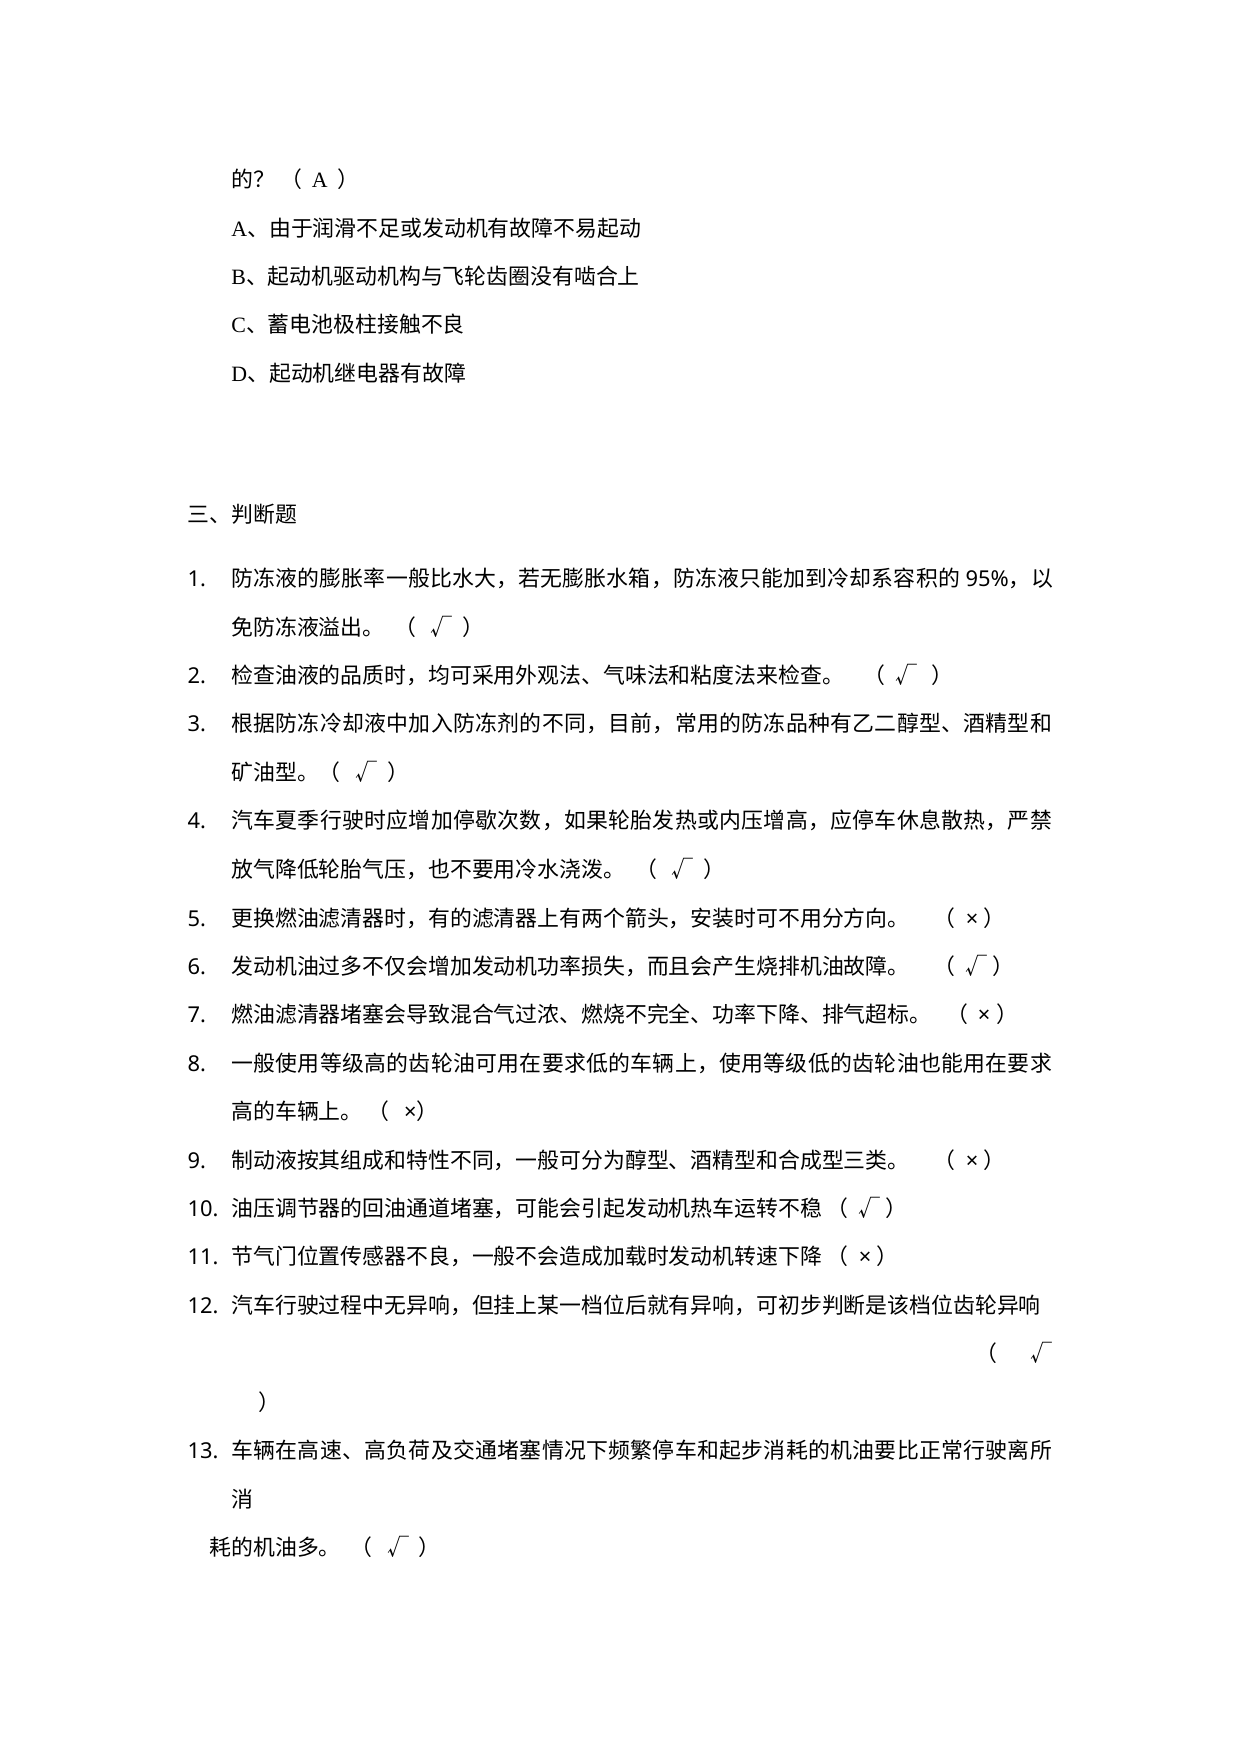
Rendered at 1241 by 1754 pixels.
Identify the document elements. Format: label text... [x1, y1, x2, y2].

list 一般使用等级高的齿轮油可用在要求低的车辆上，使用等级低的齿轮油也能用在要求高的车辆上。 （ ×） [187, 1045, 1053, 1127]
list 更换燃油滤清器时，有的滤清器上有两个箭头，安装时可不用分方向。 （ × ） [187, 900, 1053, 933]
text （ √ ） [253, 1336, 1053, 1417]
text B、起动机驱动机构与飞轮齿圈没有啮合上 [187, 259, 1053, 291]
text 耗的机油多。 （ √ ） [187, 1530, 1053, 1562]
list 防冻液的膨胀率一般比水大，若无膨胀水箱，防冻液只能加到冷却系容积的95%，以免防冻液溢出。 （ √ ） [187, 561, 1053, 642]
list 制动液按其组成和特性不同，一般可分为醇型、酒精型和合成型三类。 （ × ） [187, 1142, 1053, 1175]
text 三、判断题 [187, 496, 1053, 529]
list 根据防冻冷却液中加入防冻剂的不同，目前，常用的防冻品种有乙二醇型、酒精型和矿油型。（ √ ） [187, 706, 1053, 787]
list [187, 162, 1053, 194]
list 发动机油过多不仅会增加发动机功率损失，而且会产生烧排机油故障。 （ √ ） [187, 949, 1053, 981]
list 油压调节器的回油通道堵塞，可能会引起发动机热车运转不稳 （ √ ） [187, 1191, 1053, 1223]
list 节气门位置传感器不良，一般不会造成加载时发动机转速下降 （ × ） [187, 1239, 1053, 1272]
text C、蓄电池极柱接触不良 [187, 307, 1053, 339]
list 燃油滤清器堵塞会导致混合气过浓、燃烧不完全、功率下降、排气超标。 （ × ） [187, 997, 1053, 1029]
list 汽车行驶过程中无异响，但挂上某一档位后就有异响，可初步判断是该档位齿轮异响 [187, 1287, 1053, 1320]
text D、起动机继电器有故障 [187, 355, 1053, 388]
list 汽车夏季行驶时应增加停歇次数，如果轮胎发热或内压增高，应停车休息散热，严禁放气降低轮胎气压，也不要用冷水浇泼。 （ √ ） [187, 803, 1053, 884]
text A、由于润滑不足或发动机有故障不易起动 [187, 210, 1053, 243]
list 车辆在高速、高负荷及交通堵塞情况下频繁停车和起步消耗的机油要比正常行驶离所消 [187, 1433, 1053, 1514]
list 检查油液的品质时，均可采用外观法、气味法和粘度法来检查。 （ √ ） [187, 658, 1053, 690]
